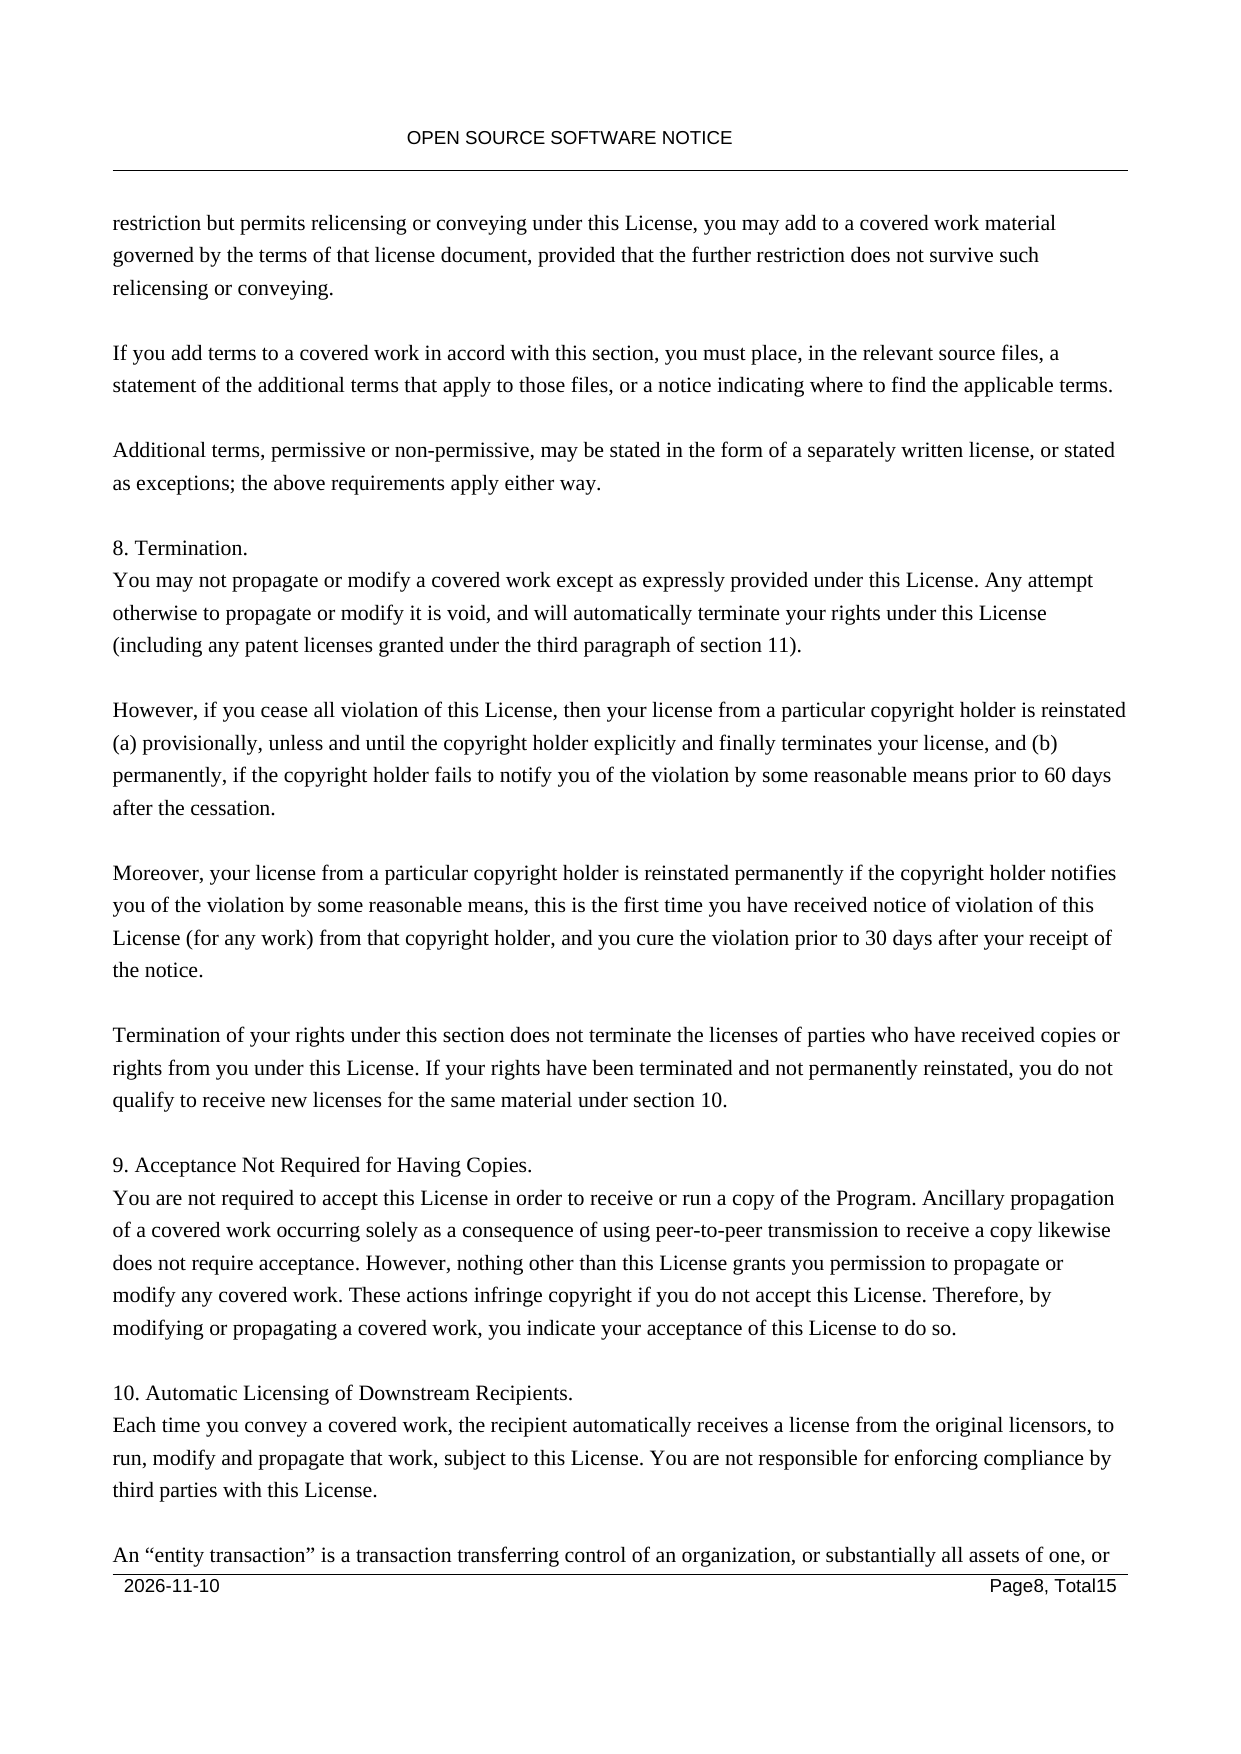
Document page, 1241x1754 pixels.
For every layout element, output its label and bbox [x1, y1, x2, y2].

text [112, 206, 1128, 1571]
